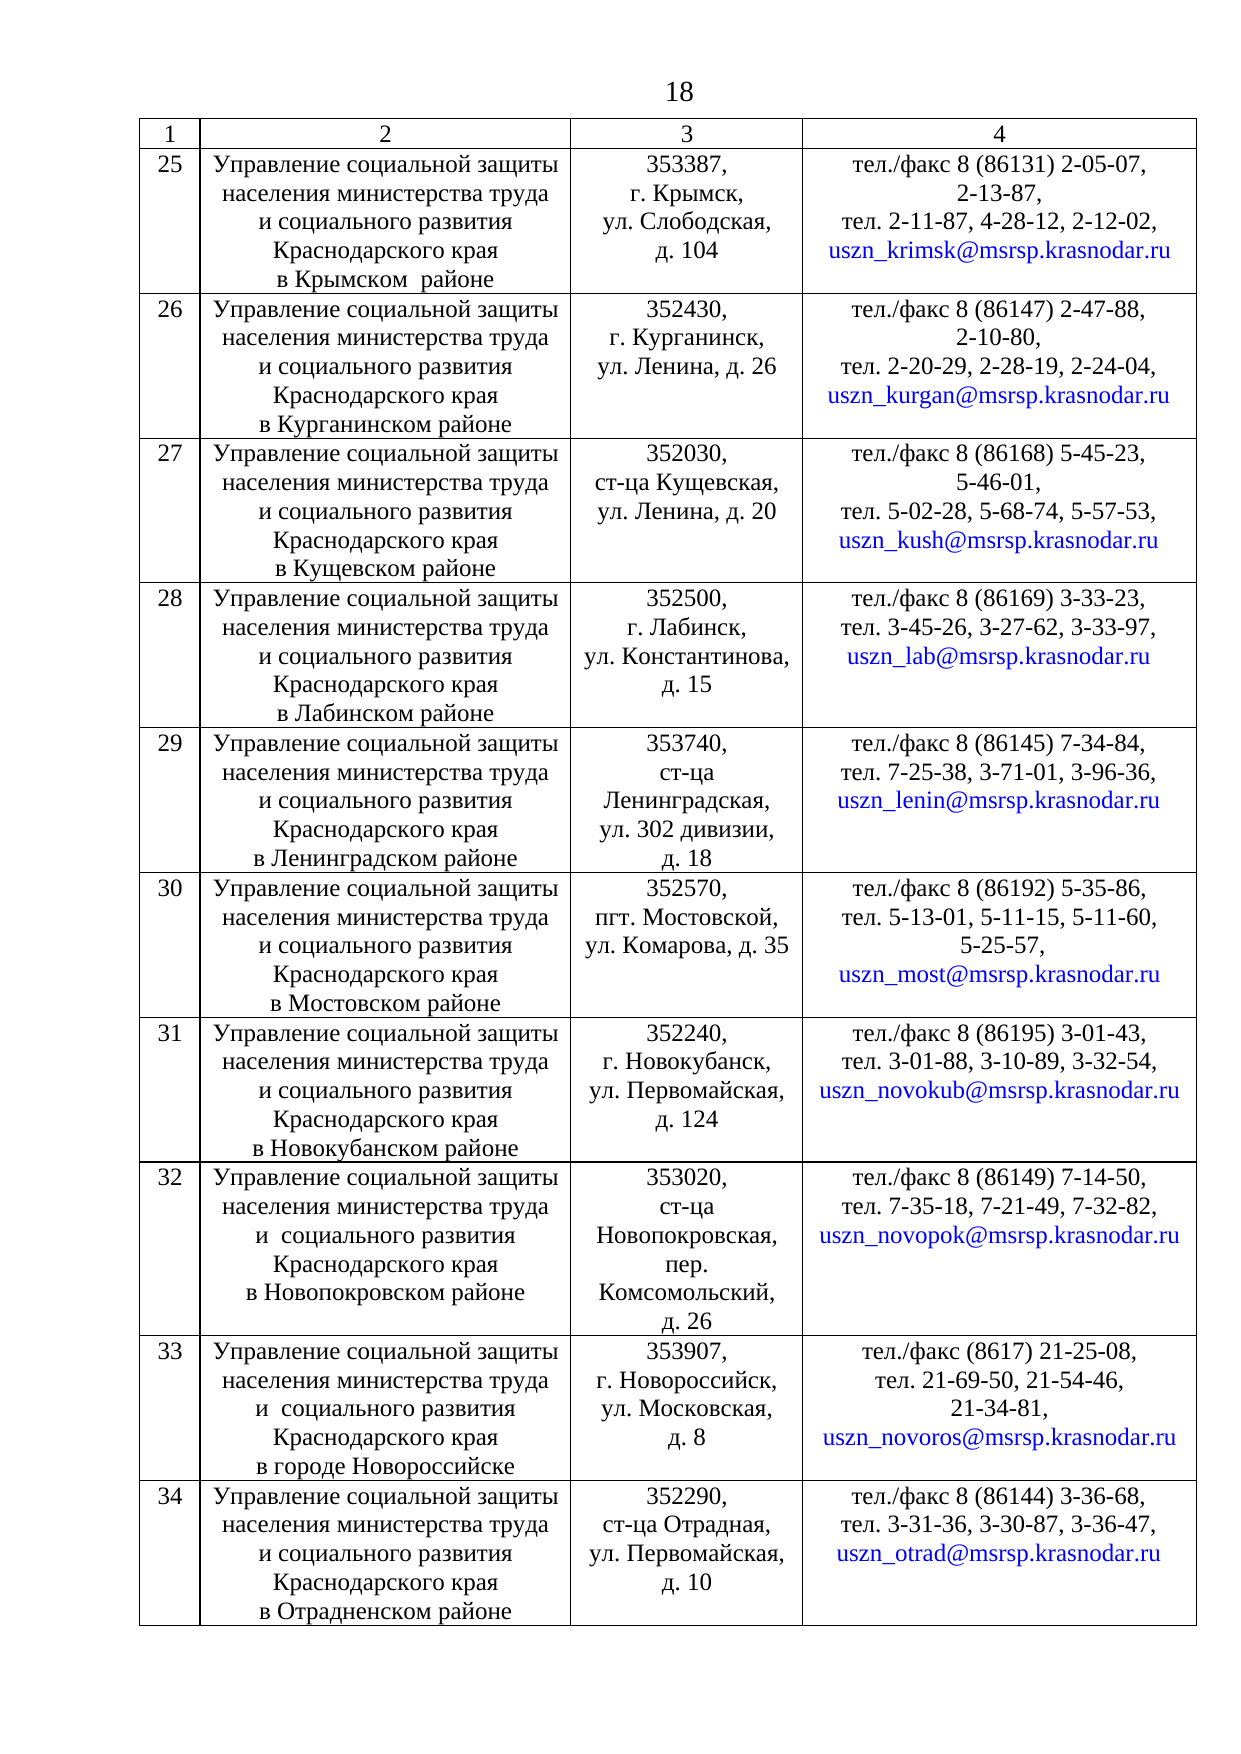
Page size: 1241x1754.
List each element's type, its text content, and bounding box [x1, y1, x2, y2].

table_cell тел./факс 8 (86168) 5-45-23, 5-46-01, тел. 5-02-28, 5-68-74, 5-57-53, uszn_kush@msrsp.krasnodar.ru [803, 439, 1196, 582]
table_cell 353020, ст-ца Новопокровская, пер. Комсомольский, д. 26 [571, 1163, 802, 1335]
table_cell тел./факс 8 (86149) 7-14-50, тел. 7-35-18, 7-21-49, 7-32-82, uszn_novopok@msrsp.krasnodar.ru [803, 1163, 1196, 1335]
table_cell Управление социальной защиты населения министерства труда и социального развития Краснодарского края в Новопокровском районе [201, 1163, 570, 1335]
table_cell 34 [140, 1481, 199, 1624]
table_cell 27 [140, 439, 199, 582]
table_header 4 [803, 119, 1196, 148]
table_cell 352290, ст-ца Отрадная, ул. Первомайская, д. 10 [571, 1481, 802, 1624]
table_cell 29 [140, 728, 199, 872]
table_cell тел./факс 8 (86131) 2-05-07, 2-13-87, тел. 2-11-87, 4-28-12, 2-12-02, uszn_krimsk@msrsp.krasnodar.ru [803, 149, 1196, 293]
table_cell 25 [140, 149, 199, 293]
table_cell 28 [140, 583, 199, 727]
table_cell тел./факс 8 (86195) 3-01-43, тел. 3-01-88, 3-10-89, 3-32-54, uszn_novokub@msrsp.krasnodar.ru [803, 1018, 1196, 1161]
table_cell тел./факс 8 (86144) 3-36-68, тел. 3-31-36, 3-30-87, 3-36-47, uszn_otrad@msrsp.krasnodar.ru [803, 1481, 1196, 1624]
table_cell Управление социальной защиты населения министерства труда и социального развития Краснодарского края в городе Новороссийске [201, 1336, 570, 1480]
table_cell тел./факс 8 (86147) 2-47-88, 2-10-80, тел. 2-20-29, 2-28-19, 2-24-04, uszn_kurgan@msrsp.krasnodar.ru [803, 294, 1196, 437]
table_cell 353387, г. Крымск, ул. Слободская, д. 104 [571, 149, 802, 293]
table_header 3 [571, 119, 802, 148]
table_cell 352030, ст-ца Кущевская, ул. Ленина, д. 20 [571, 439, 802, 582]
table_cell Управление социальной защиты населения министерства труда и социального развития Краснодарского края в Новокубанском районе [201, 1018, 570, 1161]
table_header 1 [140, 119, 199, 148]
table_cell Управление социальной защиты населения министерства труда и социального развития Краснодарского края в Лабинском районе [201, 583, 570, 727]
table_header 2 [201, 119, 570, 148]
table_cell Управление социальной защиты населения министерства труда и социального развития Краснодарского края в Курганинском районе [201, 294, 570, 437]
table_cell Управление социальной защиты населения министерства труда и социального развития Краснодарского края в Отрадненском районе [201, 1481, 570, 1624]
table_cell тел./факс 8 (86145) 7-34-84, тел. 7-25-38, 3-71-01, 3-96-36, uszn_lenin@msrsp.krasnodar.ru [803, 728, 1196, 872]
table_cell 352500, г. Лабинск, ул. Константинова, д. 15 [571, 583, 802, 727]
table_cell 33 [140, 1336, 199, 1480]
table_cell 353907, г. Новороссийск, ул. Московская, д. 8 [571, 1336, 802, 1480]
table_cell 352240, г. Новокубанск, ул. Первомайская, д. 124 [571, 1018, 802, 1161]
table_cell тел./факс (8617) 21-25-08, тел. 21-69-50, 21-54-46, 21-34-81, uszn_novoros@msrsp.krasnodar.ru [803, 1336, 1196, 1480]
table_cell 352570, пгт. Мостовской, ул. Комарова, д. 35 [571, 873, 802, 1017]
table_cell 32 [140, 1163, 199, 1335]
table_cell 353740, ст-ца Ленинградская, ул. 302 дивизии, д. 18 [571, 728, 802, 872]
table_cell 30 [140, 873, 199, 1017]
table_cell 26 [140, 294, 199, 437]
table_cell Управление социальной защиты населения министерства труда и социального развития Краснодарского края в Кущевском районе [201, 439, 570, 582]
table_cell тел./факс 8 (86192) 5-35-86, тел. 5-13-01, 5-11-15, 5-11-60, 5-25-57, uszn_most@msrsp.krasnodar.ru [803, 873, 1196, 1017]
table_cell Управление социальной защиты населения министерства труда и социального развития Краснодарского края в Крымском районе [201, 149, 570, 293]
table_cell Управление социальной защиты населения министерства труда и социального развития Краснодарского края в Ленинградском районе [201, 728, 570, 872]
table_cell 352430, г. Курганинск, ул. Ленина, д. 26 [571, 294, 802, 437]
table_cell тел./факс 8 (86169) 3-33-23, тел. 3-45-26, 3-27-62, 3-33-97, uszn_lab@msrsp.krasnodar.ru [803, 583, 1196, 727]
table_cell Управление социальной защиты населения министерства труда и социального развития Краснодарского края в Мостовском районе [201, 873, 570, 1017]
table_cell 31 [140, 1018, 199, 1161]
